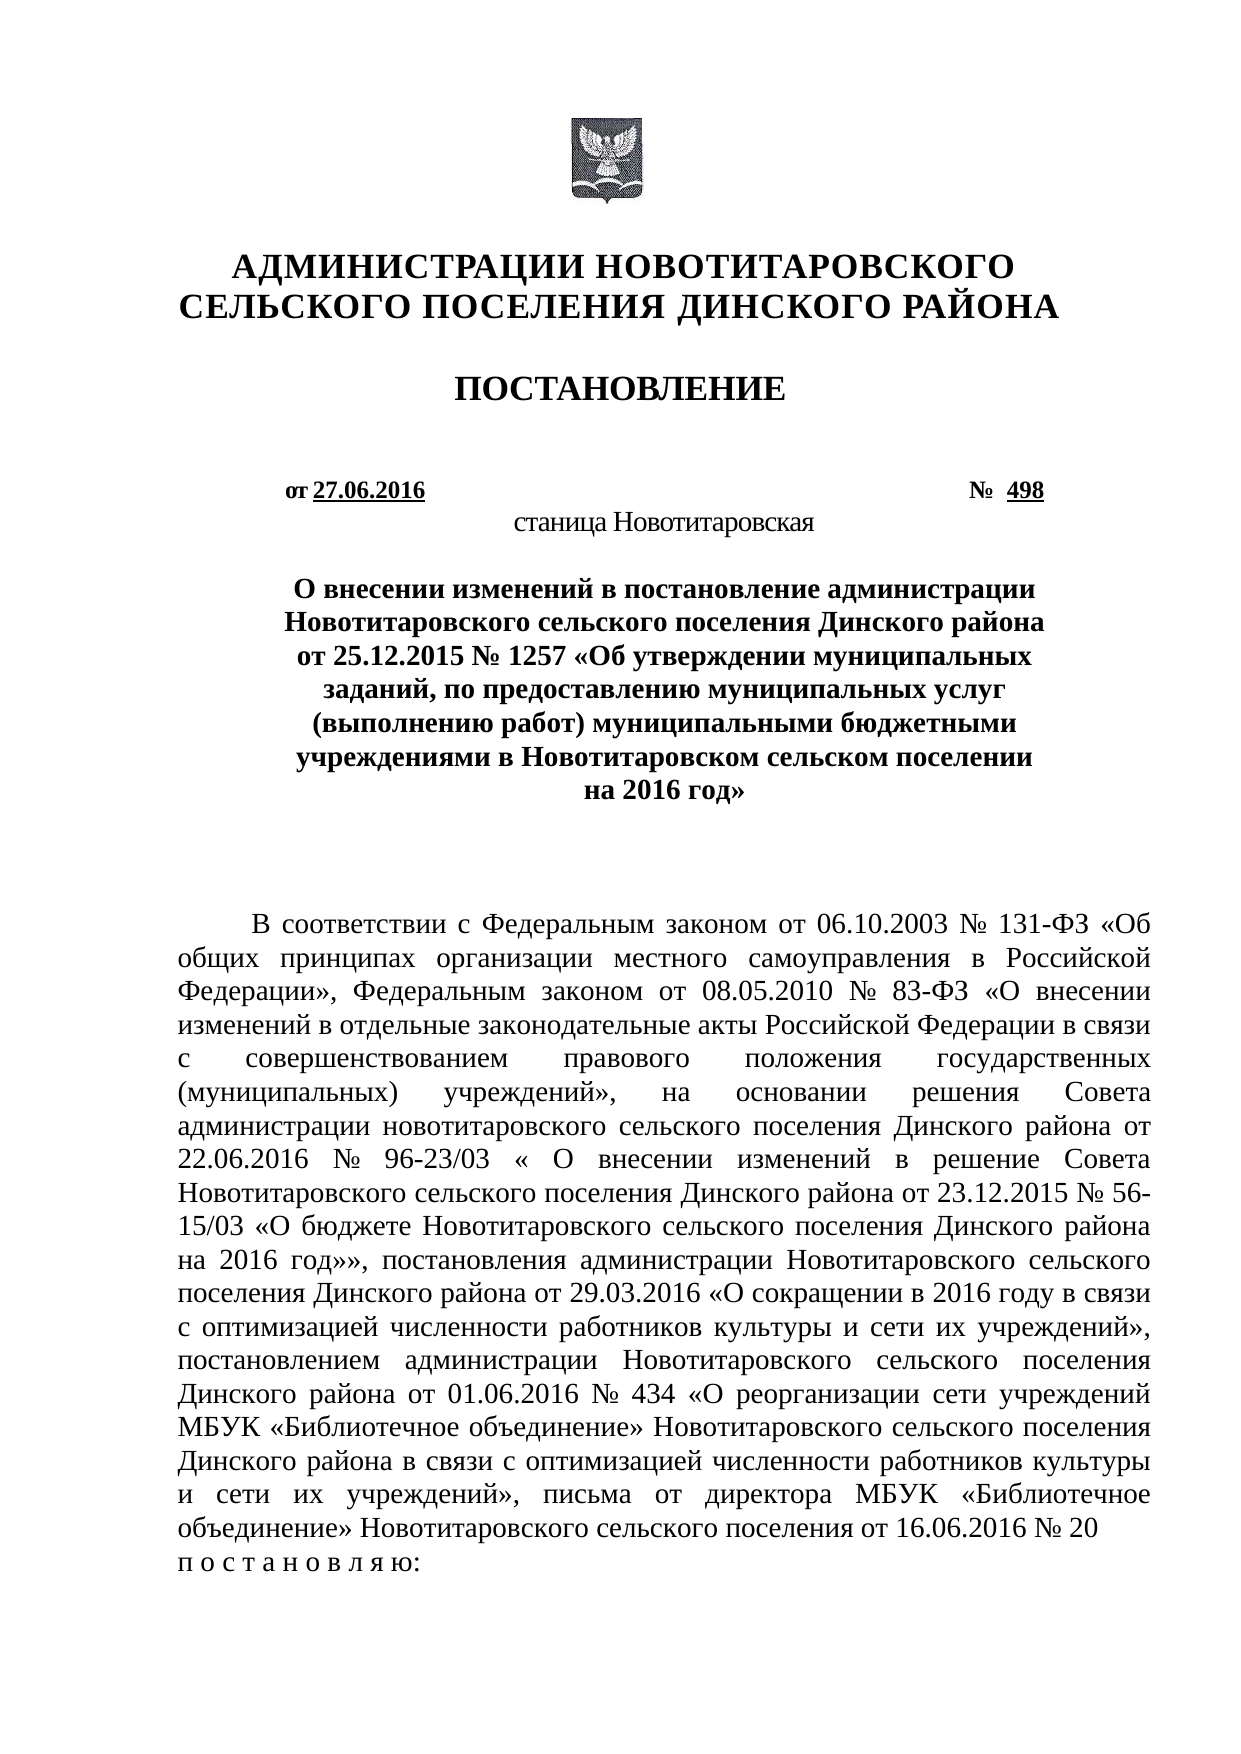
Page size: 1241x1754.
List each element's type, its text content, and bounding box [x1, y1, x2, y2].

text Новотитаровского сельского поселения Динского района [177, 604, 1152, 638]
text В соответствии с Федеральным законом от 06.10.2003 № 131-ФЗ «Об общих принципах организации местного самоуправления в Российской Федерации», Федеральным законом от 08.05.2010 № 83-ФЗ «О внесении изменений в отдельные законодательные акты Российской Федерации в связи с совершенствованием правового положения государственных (муниципальных) учреждений», на основании решения Совета администрации новотитаровского сельского поселения Динского района от 22.06.2016 № 96-23/03 « О внесении изменений в решение Совета Новотитаровского сельского поселения Динского района от 23.12.2015 № 56-15/03 «О бюджете Новотитаровского сельского поселения Динского района на 2016 год»», постановления администрации Новотитаровского сельского поселения Динского района от 29.03.2016 «О сокращении в 2016 году в связи с оптимизацией численности работников культуры и сети их учреждений», постановлением администрации Новотитаровского сельского поселения Динского района от 01.06.2016 № 434 «О реорганизации сети учреждений МБУК «Библиотечное объединение» Новотитаровского сельского поселения Динского района в связи с оптимизацией численности работников культуры и сети их учреждений», письма от директора МБУК «Библиотечное объединение» Новотитаровского сельского поселения от 16.06.2016 № 20 [177, 906, 1152, 1544]
text от 25.12.2015 № 1257 «Об утверждении муниципальных [177, 638, 1152, 672]
text на 2016 год» [177, 772, 1152, 806]
text ПОСТАНОВЛЕНИЕ [177, 367, 821, 408]
picture [571, 118, 644, 204]
text учреждениями в Новотитаровском сельском поселении [177, 739, 1152, 772]
text СЕЛЬСКОГО ПОСЕЛЕНИЯ ДИНСКОГО РАЙОНА [27, 286, 1152, 327]
text заданий, по предоставлению муниципальных услуг [177, 672, 1152, 705]
text п о с т а н о в л я ю: [177, 1544, 1152, 1577]
text АДМИНИСТРАЦИИ НОВОТИТАРОВСКОГО [27, 245, 1152, 286]
text (выполнению работ) муниципальными бюджетными [177, 705, 1152, 739]
text станица Новотитаровская [177, 504, 1152, 537]
text от 27.06.2016 № 498 [177, 475, 1152, 504]
text О внесении изменений в постановление администрации [177, 571, 1152, 604]
